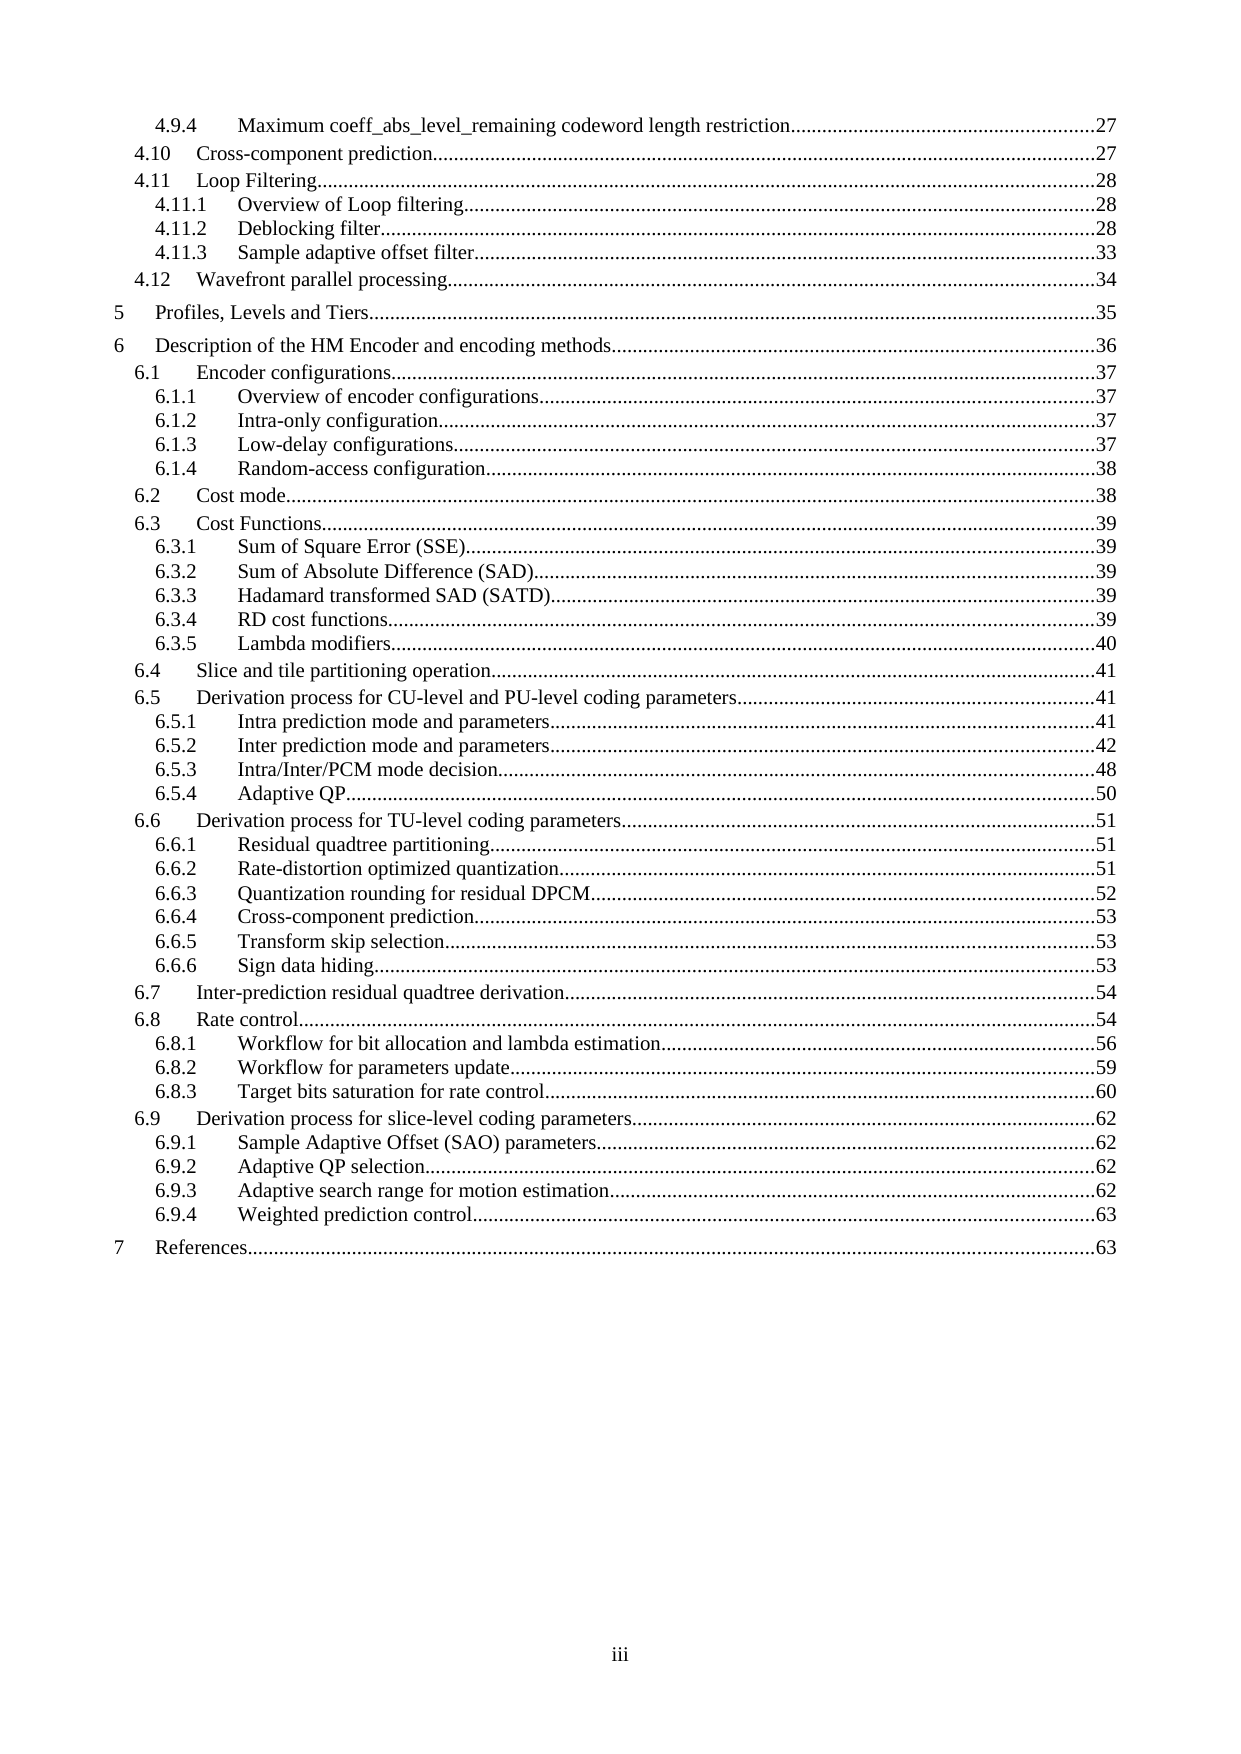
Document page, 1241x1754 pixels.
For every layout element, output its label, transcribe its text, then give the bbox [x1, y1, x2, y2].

text 6.6.4 Cross-component prediction 53 [155, 904, 1127, 928]
text 6.1.4 Random-access configuration 38 [155, 456, 1127, 480]
text 6.5.3 Intra/Inter/PCM mode decision 48 [155, 757, 1127, 781]
text 6.6.5 Transform skip selection 53 [155, 928, 1127, 953]
text 6.1 Encoder configurations 37 [134, 360, 1127, 384]
text 6.1.2 Intra-only configuration 37 [155, 408, 1127, 432]
text 6.1.3 Low-delay configurations 37 [155, 432, 1127, 456]
text 4.11 Loop Filtering 28 [134, 168, 1127, 192]
text 6.3.3 Hadamard transformed SAD (SATD) 39 [155, 583, 1127, 607]
text 6.8 Rate control 54 [134, 1007, 1127, 1031]
text 6.8.2 Workflow for parameters update 59 [155, 1055, 1127, 1079]
text 6.9.3 Adaptive search range for motion estimation 62 [155, 1178, 1127, 1202]
text 6.9.1 Sample Adaptive Offset (SAO) parameters 62 [155, 1130, 1127, 1154]
text 6.9.4 Weighted prediction control 63 [155, 1202, 1127, 1226]
text 6.3.4 RD cost functions 39 [155, 607, 1127, 631]
text 6.3.1 Sum of Square Error (SSE) 39 [155, 534, 1127, 558]
text 6.4 Slice and tile partitioning operation 41 [134, 658, 1127, 682]
text 6 Description of the HM Encoder and encoding methods 36 [113, 333, 1127, 357]
text 4.12 Wavefront parallel processing 34 [134, 267, 1127, 291]
text 6.5 Derivation process for CU-level and PU-level coding parameters 41 [134, 685, 1127, 709]
text 4.11.1 Overview of Loop filtering 28 [155, 192, 1127, 216]
text 4.11.2 Deblocking filter 28 [155, 216, 1127, 240]
text 6.7 Inter-prediction residual quadtree derivation 54 [134, 980, 1127, 1004]
text 6.5.2 Inter prediction mode and parameters 42 [155, 733, 1127, 757]
text 6.6.3 Quantization rounding for residual DPCM 52 [155, 880, 1127, 904]
text 4.10 Cross-component prediction 27 [134, 141, 1127, 164]
text 6.1.1 Overview of encoder configurations 37 [155, 384, 1127, 408]
text 6.8.3 Target bits saturation for rate control 60 [155, 1079, 1127, 1103]
text 6.6.6 Sign data hiding 53 [155, 953, 1127, 977]
text 6.9 Derivation process for slice-level coding parameters 62 [134, 1106, 1127, 1130]
text 6.6.1 Residual quadtree partitioning 51 [155, 832, 1127, 856]
text 6.3 Cost Functions 39 [134, 510, 1127, 534]
text 6.2 Cost mode 38 [134, 483, 1127, 507]
text 5 Profiles, Levels and Tiers 35 [113, 300, 1127, 324]
text 6.6.2 Rate-distortion optimized quantization 51 [155, 856, 1127, 880]
text 6.8.1 Workflow for bit allocation and lambda estimation 56 [155, 1031, 1127, 1055]
text 6.3.5 Lambda modifiers 40 [155, 631, 1127, 655]
text 6.5.1 Intra prediction mode and parameters 41 [155, 709, 1127, 733]
text 6.6 Derivation process for TU-level coding parameters 51 [134, 808, 1127, 832]
text 6.5.4 Adaptive QP 50 [155, 781, 1127, 805]
text 6.9.2 Adaptive QP selection 62 [155, 1154, 1127, 1178]
text 4.9.4 Maximum coeff_abs_level_remaining codeword length restriction 27 [155, 113, 1127, 137]
text 7 References 63 [113, 1235, 1127, 1259]
text 4.11.3 Sample adaptive offset filter 33 [155, 240, 1127, 264]
text 6.3.2 Sum of Absolute Difference (SAD) 39 [155, 558, 1127, 583]
